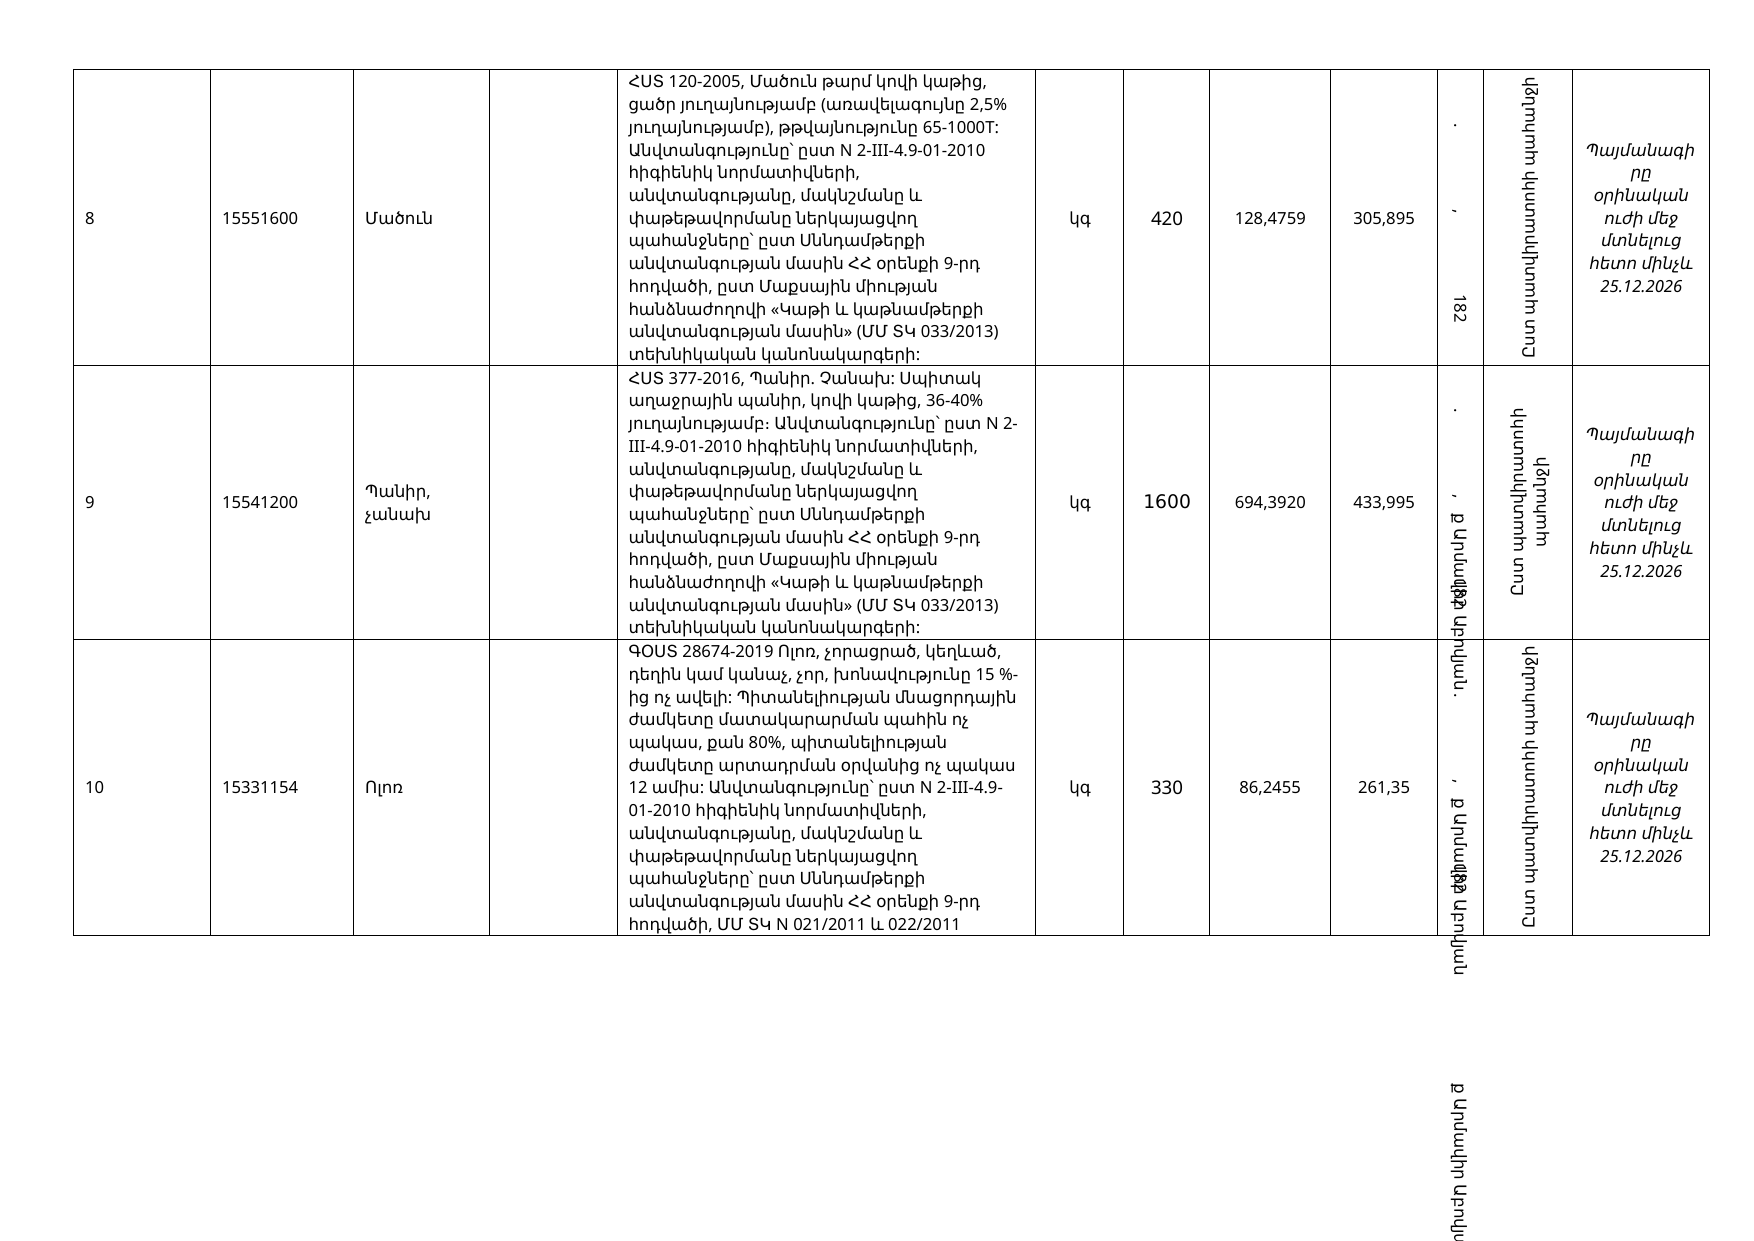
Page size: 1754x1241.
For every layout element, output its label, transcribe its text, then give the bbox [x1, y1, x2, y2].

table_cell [1438, 640, 1483, 935]
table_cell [1573, 640, 1709, 935]
table_cell կգ [1036, 640, 1123, 935]
table_cell Ըստ պատվիրատոհի պահանջի [1484, 366, 1572, 639]
table_cell 10 [74, 640, 210, 935]
table_cell ԳՕՍՏ 28674-2019 Ոլոռ, չորացրած, կեղևած, դեղին կամ կանաչ, չոր, խոնավությունը 15 %-ից ոչ ավելի: Պիտանելիության մնացորդային ժամկետը մատակարարման պահին ոչ պակաս, քան 80%, պիտանելիության ժամկետը արտադրման օրվանից ոչ պակաս 12 ամիս: Անվտանգությունը՝ ըստ N 2-III-4.9-01-2010 հիգիենիկ նորմատիվների, անվտանգությանը, մակնշմանը և փաթեթավորմանը ներկայացվող պահանջները՝ ըստ Սննդամթերքի անվտանգության մասին ՀՀ օրենքի 9-րդ հոդվածի, ՄՄ ՏԿ N 021/2011 և 022/2011 [618, 640, 1035, 935]
table_cell Պանիր, չանախ [354, 366, 489, 639]
table_cell ՀՍՏ 120-2005, Մածուն թարմ կովի կաթից, ցածր յուղայնությամբ (առավելագույնը 2,5% յուղայնությամբ), թթվայնությունը 65-1000T: Անվտանգությունը՝ ըստ N 2-III-4.9-01-2010 հիգիենիկ նորմատիվների, անվտանգությանը, մակնշմանը և փաթեթավորմանը ներկայացվող պահանջները՝ ըստ Սննդամթերքի անվտանգության մասին ՀՀ օրենքի 9-րդ հոդվածի, ըստ Մաքսային միության հանձնաժողովի «Կաթի և կաթնամթերքի անվտանգության մասին» (ՄՄ ՏԿ 033/2013) տեխնիկական կանոնակարգերի: [618, 70, 1035, 365]
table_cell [1484, 640, 1572, 935]
table_cell Պայմանագիրը օրինական ուժի մեջ մտնելուց հետո մինչև 25.12.2026 [1573, 366, 1709, 639]
table_cell 86,2455 [1210, 640, 1330, 935]
table_cell 15331154 [211, 640, 353, 935]
table_cell 305,895 [1331, 70, 1437, 365]
table_cell [490, 640, 617, 935]
table_cell 15551600 [211, 70, 353, 365]
table_cell 420 [1124, 70, 1209, 365]
table_cell [490, 70, 617, 365]
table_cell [1573, 70, 1709, 365]
table_cell 694,3920 [1210, 366, 1330, 639]
table_cell Մածուն [354, 70, 489, 365]
table_cell [490, 366, 617, 639]
table_cell 261,35 [1331, 640, 1437, 935]
table_cell 15541200 [211, 366, 353, 639]
table_cell կգ [1036, 70, 1123, 365]
table_cell 8 [74, 70, 210, 365]
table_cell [1484, 70, 1572, 365]
table_cell կգ [1036, 366, 1123, 639]
table_cell 1600 [1124, 366, 1209, 639]
table_cell ք.Արմավիր,Աբովյան 182 [1438, 366, 1483, 639]
table_cell 330 [1124, 640, 1209, 935]
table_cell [1438, 70, 1483, 365]
table_cell 433,995 [1331, 366, 1437, 639]
table_cell ՀՍՏ 377-2016, Պանիր. Չանախ: Սպիտակ աղաջրային պանիր, կովի կաթից, 36-40% յուղայնությամբ։ Անվտանգությունը՝ ըստ N 2-III-4.9-01-2010 հիգիենիկ նորմատիվների, անվտանգությանը, մակնշմանը և փաթեթավորմանը ներկայացվող պահանջները՝ ըստ Սննդամթերքի անվտանգության մասին ՀՀ օրենքի 9-րդ հոդվածի, ըստ Մաքսային միության հանձնաժողովի «Կաթի և կաթնամթերքի անվտանգության մասին» (ՄՄ ՏԿ 033/2013) տեխնիկական կանոնակարգերի: [618, 366, 1035, 639]
table_cell Ոլոռ [354, 640, 489, 935]
table_cell 9 [74, 366, 210, 639]
table_cell 128,4759 [1210, 70, 1330, 365]
